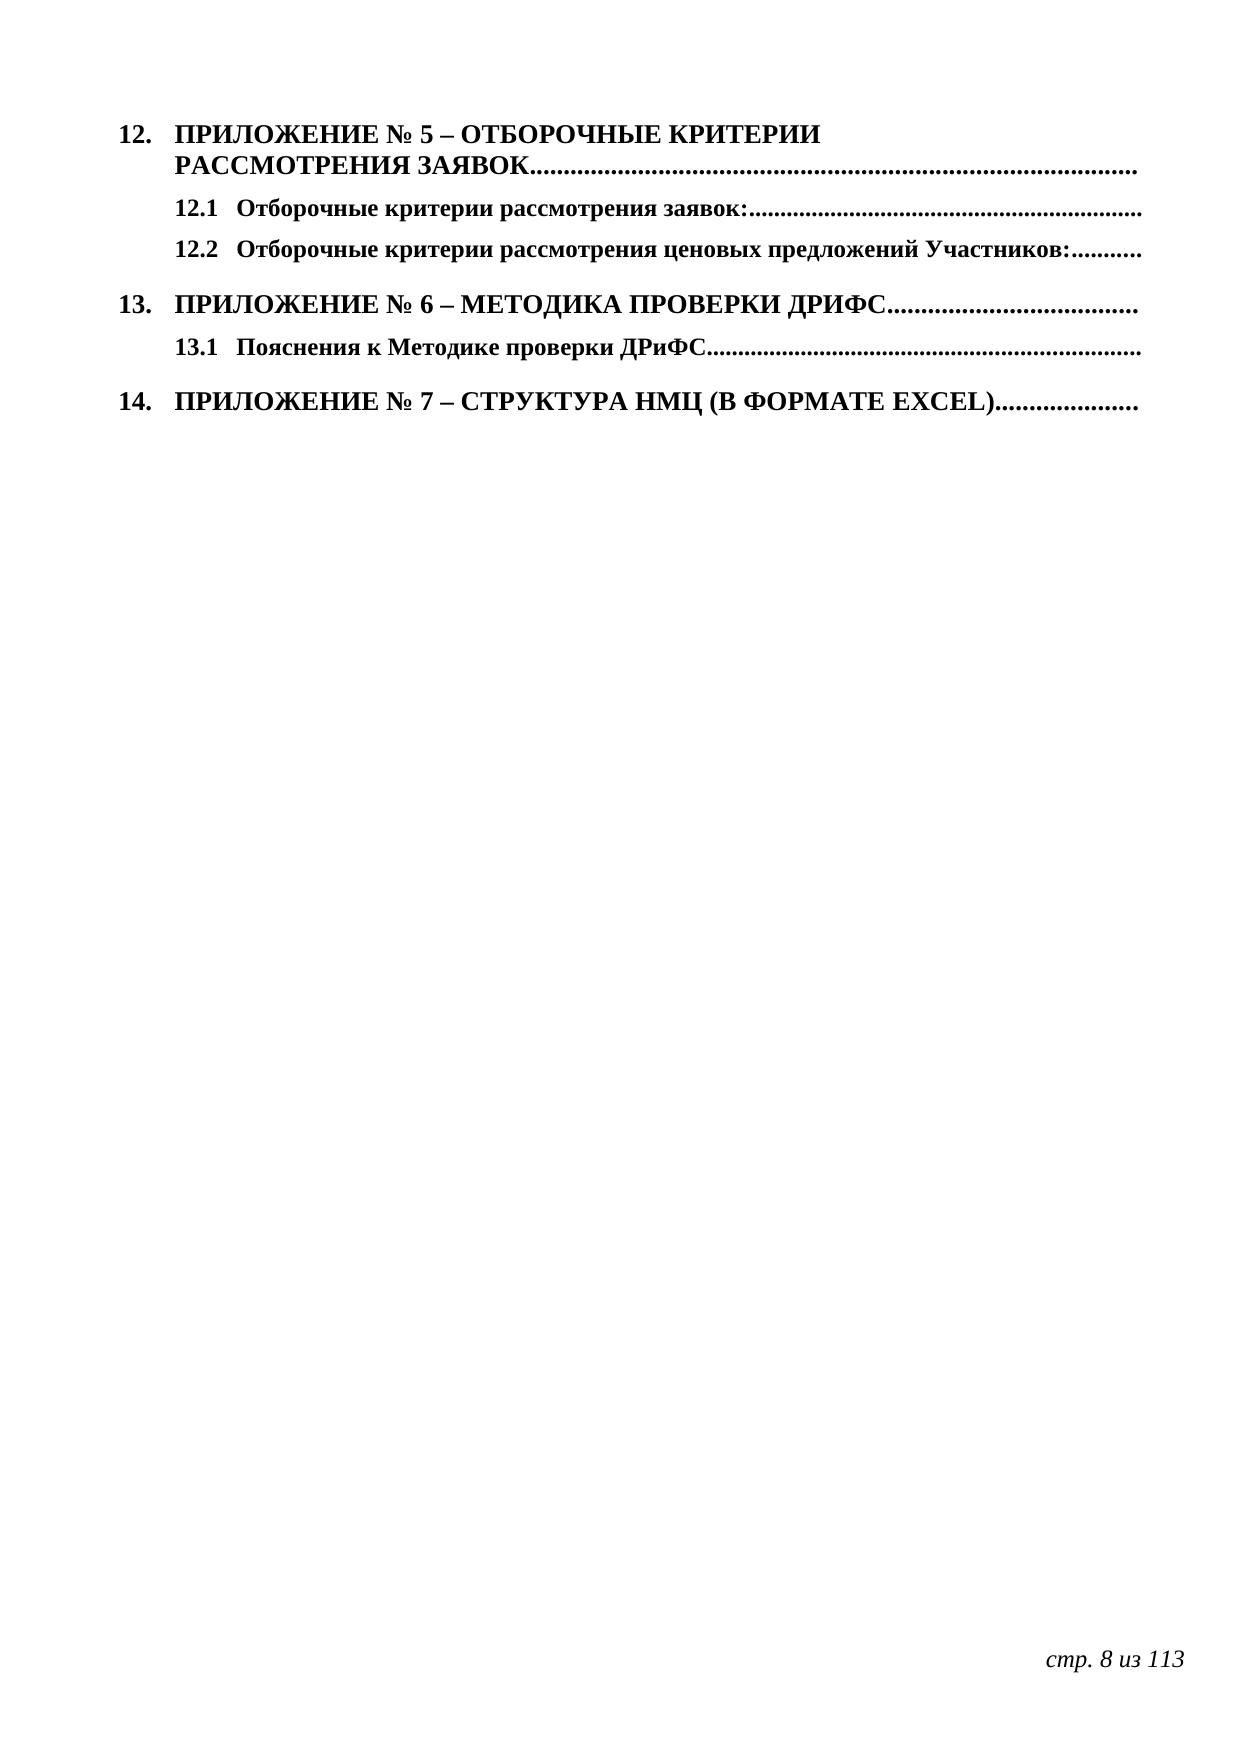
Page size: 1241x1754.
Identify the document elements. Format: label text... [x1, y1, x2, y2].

text 12.2 Отборочные критерии рассмотрения ценовых предложений Участников: 108 [174, 234, 1093, 263]
text 13. ПРИЛОЖЕНИЕ № 6 – МЕТОДИКА ПРОВЕРКИ ДРИФС 111 [118, 288, 1063, 319]
text 13.1 Пояснения к Методике проверки ДРиФС 111 [174, 332, 1093, 360]
text 14. ПРИЛОЖЕНИЕ № 7 – СТРУКТУРА НМЦ (в формате Excel) 112 [118, 385, 1063, 416]
text 12. ПРИЛОЖЕНИЕ № 5 – ОТБОРОЧНЫЕ КРИТЕРИИ РАССМОТРЕНИЯ ЗАЯВОК 106 [118, 118, 1063, 180]
text 12.1 Отборочные критерии рассмотрения заявок: 106 [174, 193, 1093, 222]
